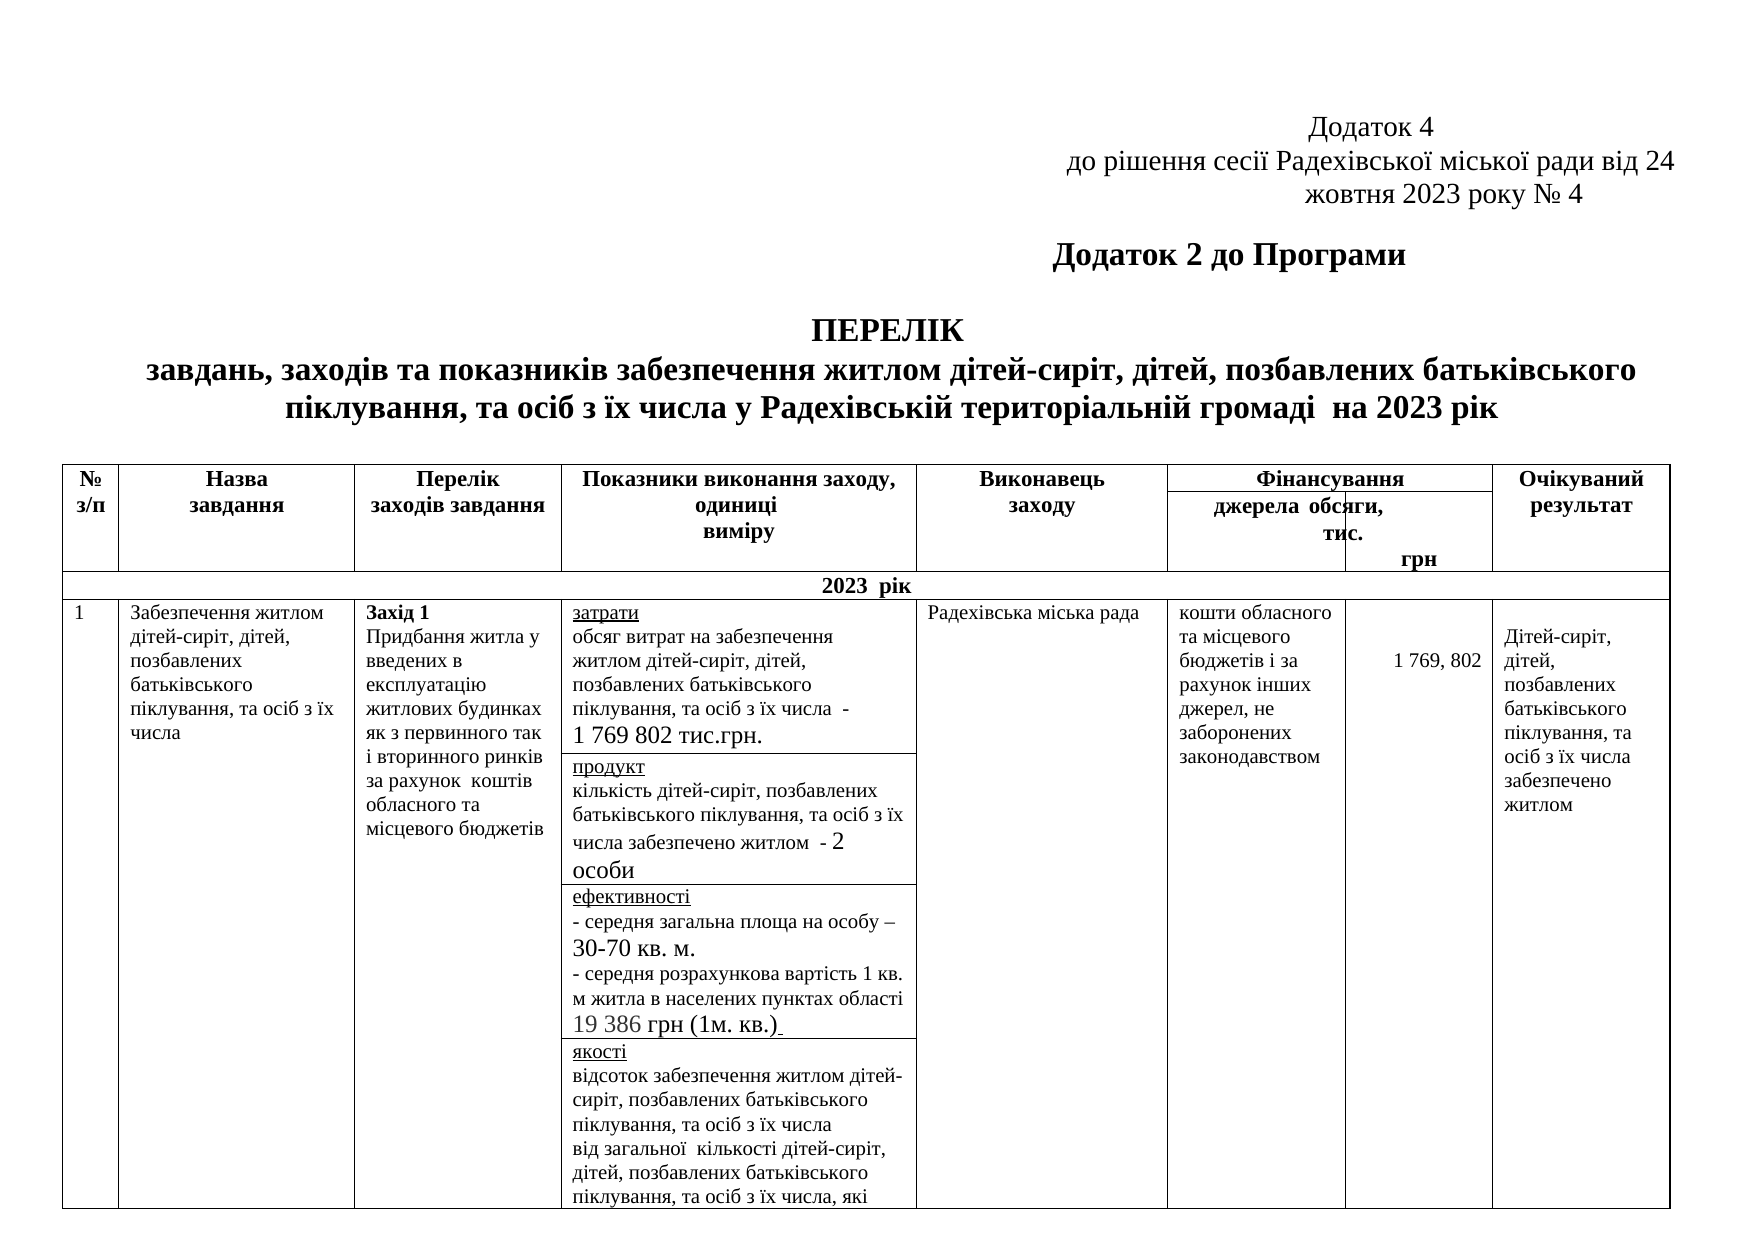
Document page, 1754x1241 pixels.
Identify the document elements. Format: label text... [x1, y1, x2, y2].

table_cell ефективності - середня загальна площа на особу – 30-70 кв. м. - середня розрахункова вартість 1 кв. м житла в населених пунктах області 19 386 грн (1м. кв.) [562, 885, 916, 1038]
table_cell Дітей-сиріт, дітей, позбавлених батьківського піклування, та осіб з їх числа забезпечено житлом [1493, 600, 1669, 1208]
table_header Показники виконання заходу, одиниці виміру [562, 465, 916, 571]
text Додаток 2 до Програми [74, 234, 1710, 272]
table_header Перелік заходів завдання [355, 465, 561, 571]
table_cell Захід 1 Придбання житла у введених в експлуатацію житлових будинках як з первинного так і вторинного ринків за рахунок коштів обласного та місцевого бюджетів [355, 600, 561, 1208]
table_cell обсяги, тис. грн [1346, 492, 1492, 571]
table_cell джерела [1168, 492, 1345, 571]
table_header Додаток 4 до рішення сесії Радехівської міської ради від 24 жовтня 2023 року № 4 [1196, 109, 1721, 234]
table_cell продукт кількість дітей-сиріт, позбавлених батьківського піклування, та осіб з їх числа забезпечено житлом - 2 особи [562, 754, 916, 883]
table_cell 1 [63, 600, 118, 1208]
text піклування, та осіб з їх числа у Радехівській територіальній громаді на 2023 рік [74, 387, 1710, 425]
table_cell Радехівська міська рада [917, 600, 1167, 1208]
table_cell затрати обсяг витрат на забезпечення житлом дітей-сиріт, дітей, позбавлених батьківського піклування, та осіб з їх числа - 1 769 802 тис.грн. [562, 600, 916, 753]
table_header Назва завдання [119, 465, 354, 571]
table_header Фінансування [1168, 465, 1492, 491]
table_header Очікуваний результат [1493, 465, 1669, 571]
table_cell Забезпечення житлом дітей-сиріт, дітей, позбавлених батьківського піклування, та осіб з їх числа [119, 600, 354, 1208]
text ПЕРЕЛІК завдань, заходів та показників забезпечення житлом дітей-сиріт, дітей, позбавлених батьківського [74, 310, 1710, 387]
table_cell кошти обласного та місцевого бюджетів і за рахунок інших джерел, не заборонених законодавством [1168, 600, 1345, 1208]
table_cell 1 769, 802 [1346, 600, 1492, 1208]
table_header Виконавець заходу [917, 465, 1167, 571]
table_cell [562, 1039, 916, 1208]
table_header № з/п [63, 465, 118, 571]
table_cell 2023 рік [63, 572, 1669, 599]
